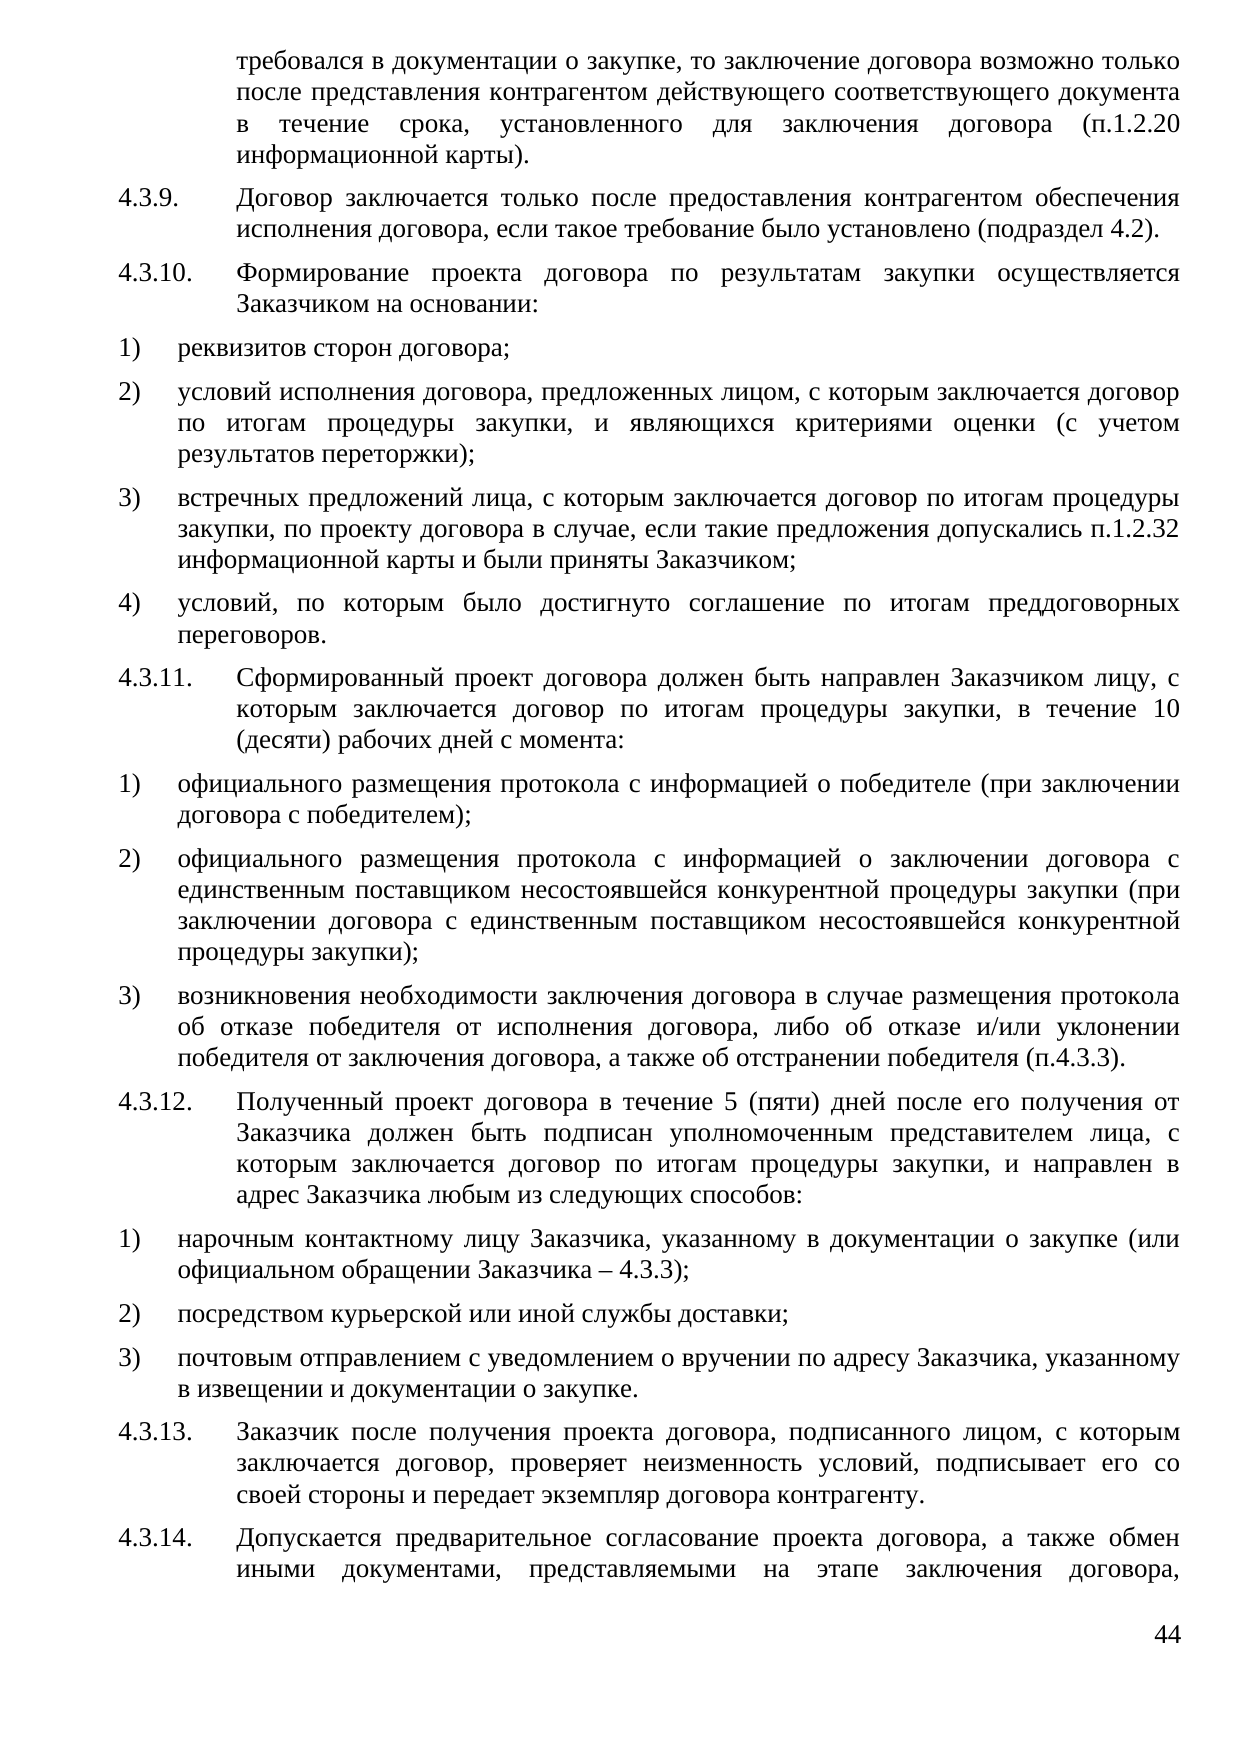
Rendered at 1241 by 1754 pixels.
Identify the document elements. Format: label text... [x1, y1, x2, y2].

text официального размещения протокола с информацией о заключении договора с единственным поставщиком несостоявшейся конкурентной процедуры закупки (при заключении договора с единственным поставщиком несостоявшейся конкурентной процедуры закупки); [118, 842, 1181, 967]
text посредством курьерской или иной службы доставки; [118, 1297, 1181, 1328]
text Договор заключается только после предоставления контрагентом обеспечения исполнения договора, если такое требование было установлено (подраздел 4.2). [118, 181, 1181, 244]
text условий исполнения договора, предложенных лицом, с которым заключается договор по итогам процедуры закупки, и являющихся критериями оценки (с учетом результатов переторжки); [118, 375, 1181, 468]
text условий, по которым было достигнуто соглашение по итогам преддоговорных переговоров. [118, 587, 1181, 649]
text Формирование проекта договора по результатам закупки осуществляется Заказчиком на основании: [118, 256, 1181, 318]
text почтовым отправлением с уведомлением о вручении по адресу Заказчика, указанному в извещении и документации о закупке. [118, 1341, 1181, 1403]
text нарочным контактному лицу Заказчика, указанному в документации о закупке (или официальном обращении Заказчика – 4.3.3); [118, 1222, 1181, 1284]
text возникновения необходимости заключения договора в случае размещения протокола об отказе победителя от исполнения договора, либо об отказе и/или уклонении победителя от заключения договора, а также об отстранении победителя (п.4.3.3). [118, 979, 1181, 1073]
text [118, 1521, 1181, 1584]
text официального размещения протокола с информацией о победителе (при заключении договора с победителем); [118, 767, 1181, 829]
text реквизитов сторон договора; [118, 331, 1181, 362]
text Заказчик после получения проекта договора, подписанного лицом, с которым заключается договор, проверяет неизменность условий, подписывает его со своей стороны и передает экземпляр договора контрагенту. [118, 1415, 1181, 1509]
text встречных предложений лица, с которым заключается договор по итогам процедуры закупки, по проекту договора в случае, если такие предложения допускались п.1.2.32 информационной карты и были приняты Заказчиком; [118, 481, 1181, 574]
text Сформированный проект договора должен быть направлен Заказчиком лицу, с которым заключается договор по итогам процедуры закупки, в течение 10 (десяти) рабочих дней с момента: [118, 661, 1181, 755]
text Полученный проект договора в течение 5 (пяти) дней после его получения от Заказчика должен быть подписан уполномоченным представителем лица, с которым заключается договор по итогам процедуры закупки, и направлен в адрес Заказчика любым из следующих способов: [118, 1085, 1181, 1210]
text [118, 44, 1181, 169]
